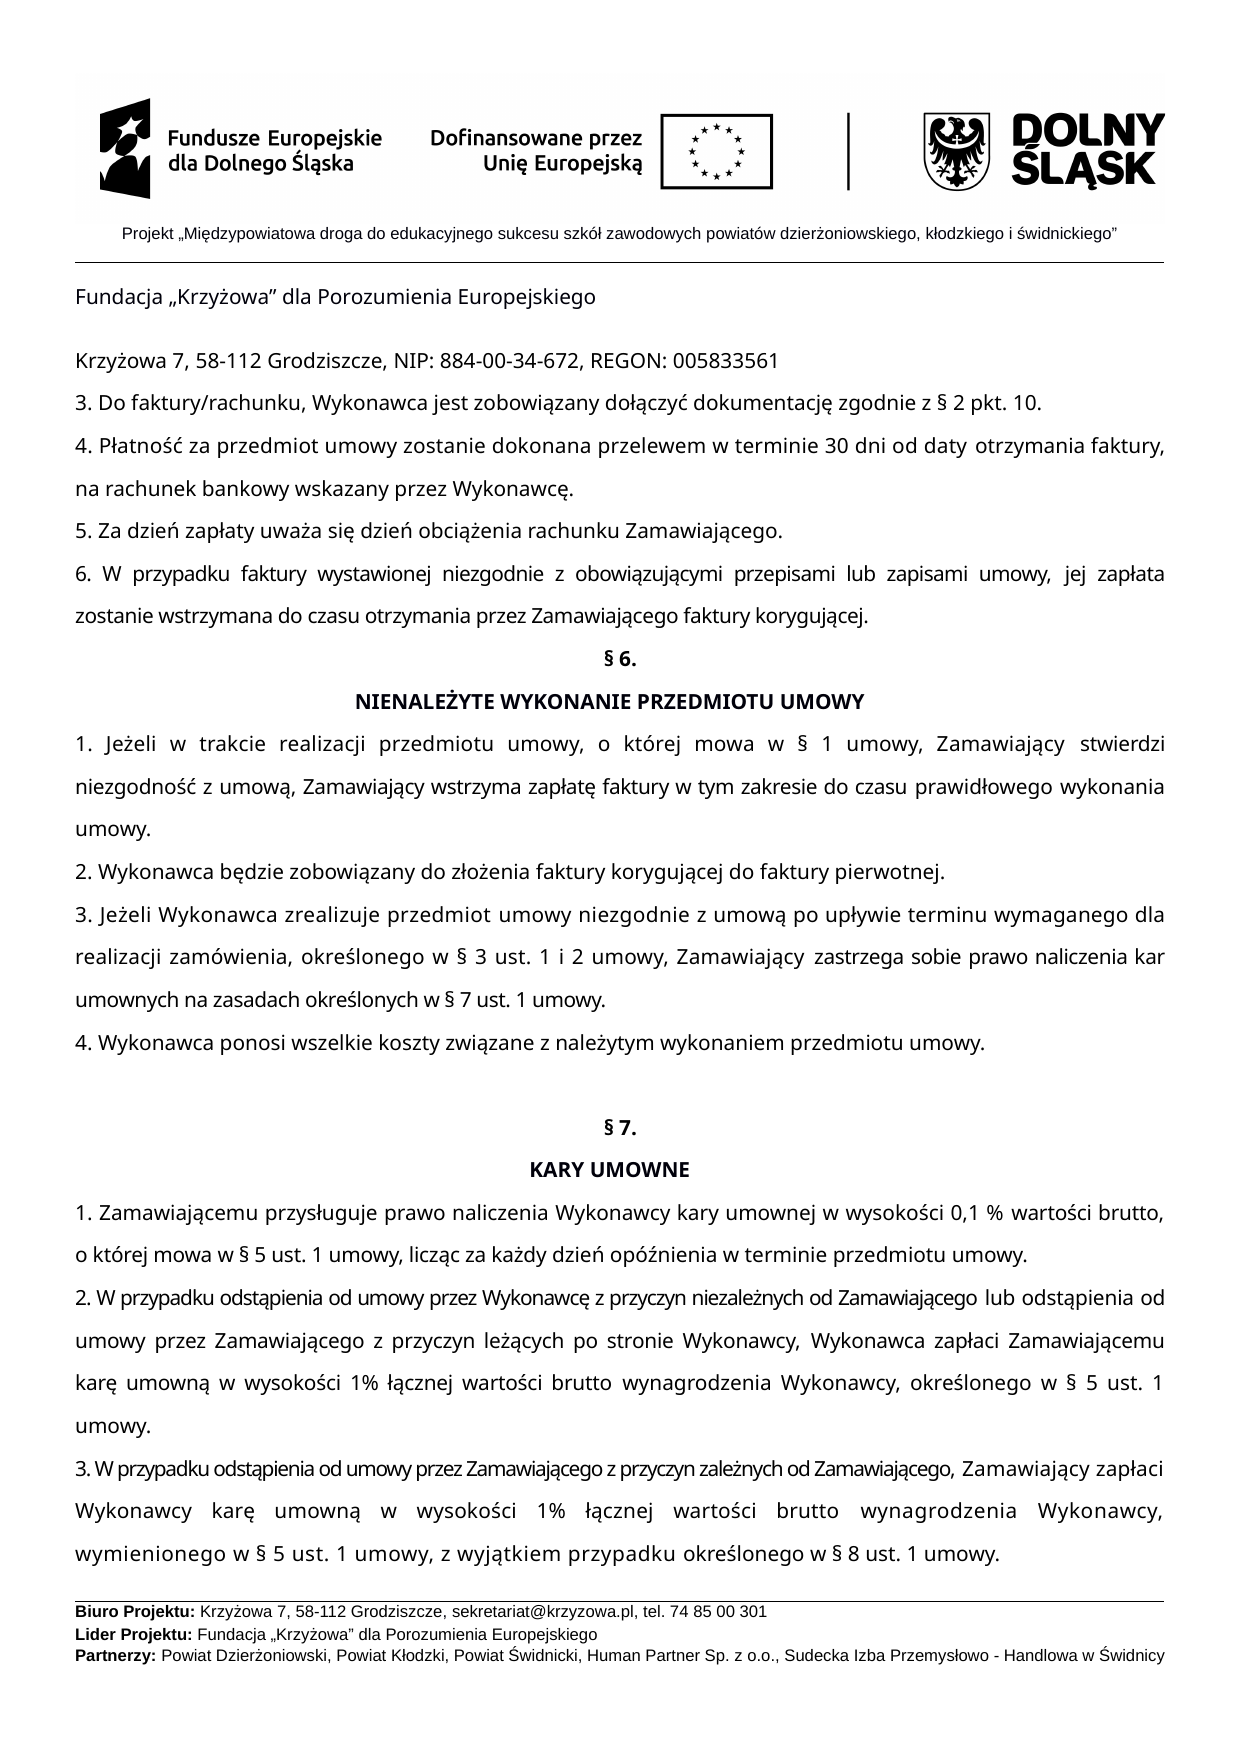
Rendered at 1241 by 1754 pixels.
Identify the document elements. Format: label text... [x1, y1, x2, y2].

text Krzyżowa 7, 58-112 Grodziszcze, NIP: 884-00-34-672, REGON: 005833561 [75, 346, 1165, 374]
text § 7. [75, 1113, 1165, 1141]
text 4. Wykonawca ponosi wszelkie koszty związane z należytym wykonaniem przedmiotu umowy. [75, 1028, 1165, 1056]
picture [75, 73, 1166, 224]
text 3. Jeżeli Wykonawca zrealizuje przedmiot umowy niezgodnie z umową po upływie terminu wymaganego dla realizacji zamówienia, określonego w § 3 ust. 1 i 2 umowy, Zamawiający zastrzega sobie prawo naliczenia kar umownych na zasadach określonych w § 7 ust. 1 umowy. [75, 900, 1165, 1013]
text 3. W przypadku odstąpienia od umowy przez Zamawiającego z przyczyn zależnych od Zamawiającego, Zamawiający zapłaci Wykonawcy karę umowną w wysokości 1% łącznej wartości brutto wynagrodzenia Wykonawcy, wymienionego w § 5 ust. 1 umowy, z wyjątkiem przypadku określonego w § 8 ust. 1 umowy. [75, 1454, 1164, 1567]
text 1. Jeżeli w trakcie realizacji przedmiotu umowy, o której mowa w § 1 umowy, Zamawiający stwierdzi niezgodność z umową, Zamawiający wstrzyma zapłatę faktury w tym zakresie do czasu prawidłowego wykonania umowy. [75, 729, 1165, 843]
text KARY UMOWNE [75, 1155, 1144, 1184]
text 5. Za dzień zapłaty uważa się dzień obciążenia rachunku Zamawiającego. [75, 516, 1165, 545]
text 1. Zamawiającemu przysługuje prawo naliczenia Wykonawcy kary umownej w wysokości 0,1 % wartości brutto, o której mowa w § 5 ust. 1 umowy, licząc za każdy dzień opóźnienia w terminie przedmiotu umowy. [75, 1198, 1164, 1269]
text 4. Płatność za przedmiot umowy zostanie dokonana przelewem w terminie 30 dni od daty otrzymania faktury, na rachunek bankowy wskazany przez Wykonawcę. [75, 431, 1165, 502]
text 2. Wykonawca będzie zobowiązany do złożenia faktury korygującej do faktury pierwotnej. [75, 857, 1165, 886]
text 2. W przypadku odstąpienia od umowy przez Wykonawcę z przyczyn niezależnych od Zamawiającego lub odstąpienia od umowy przez Zamawiającego z przyczyn leżących po stronie Wykonawcy, Wykonawca zapłaci Zamawiającemu karę umowną w wysokości 1% łącznej wartości brutto wynagrodzenia Wykonawcy, określonego w § 5 ust. 1 umowy. [75, 1283, 1165, 1439]
text Fundacja „Krzyżowa” dla Porozumienia Europejskiego [75, 282, 1165, 311]
text 6. W przypadku faktury wystawionej niezgodnie z obowiązującymi przepisami lub zapisami umowy, jej zapłata zostanie wstrzymana do czasu otrzymania przez Zamawiającego faktury korygującej. [75, 559, 1165, 630]
text § 6. [75, 644, 1165, 673]
text 3. Do faktury/rachunku, Wykonawca jest zobowiązany dołączyć dokumentację zgodnie z § 2 pkt. 10. [75, 388, 1165, 417]
text NIENALEŻYTE WYKONANIE PRZEDMIOTU UMOWY [75, 687, 1144, 715]
